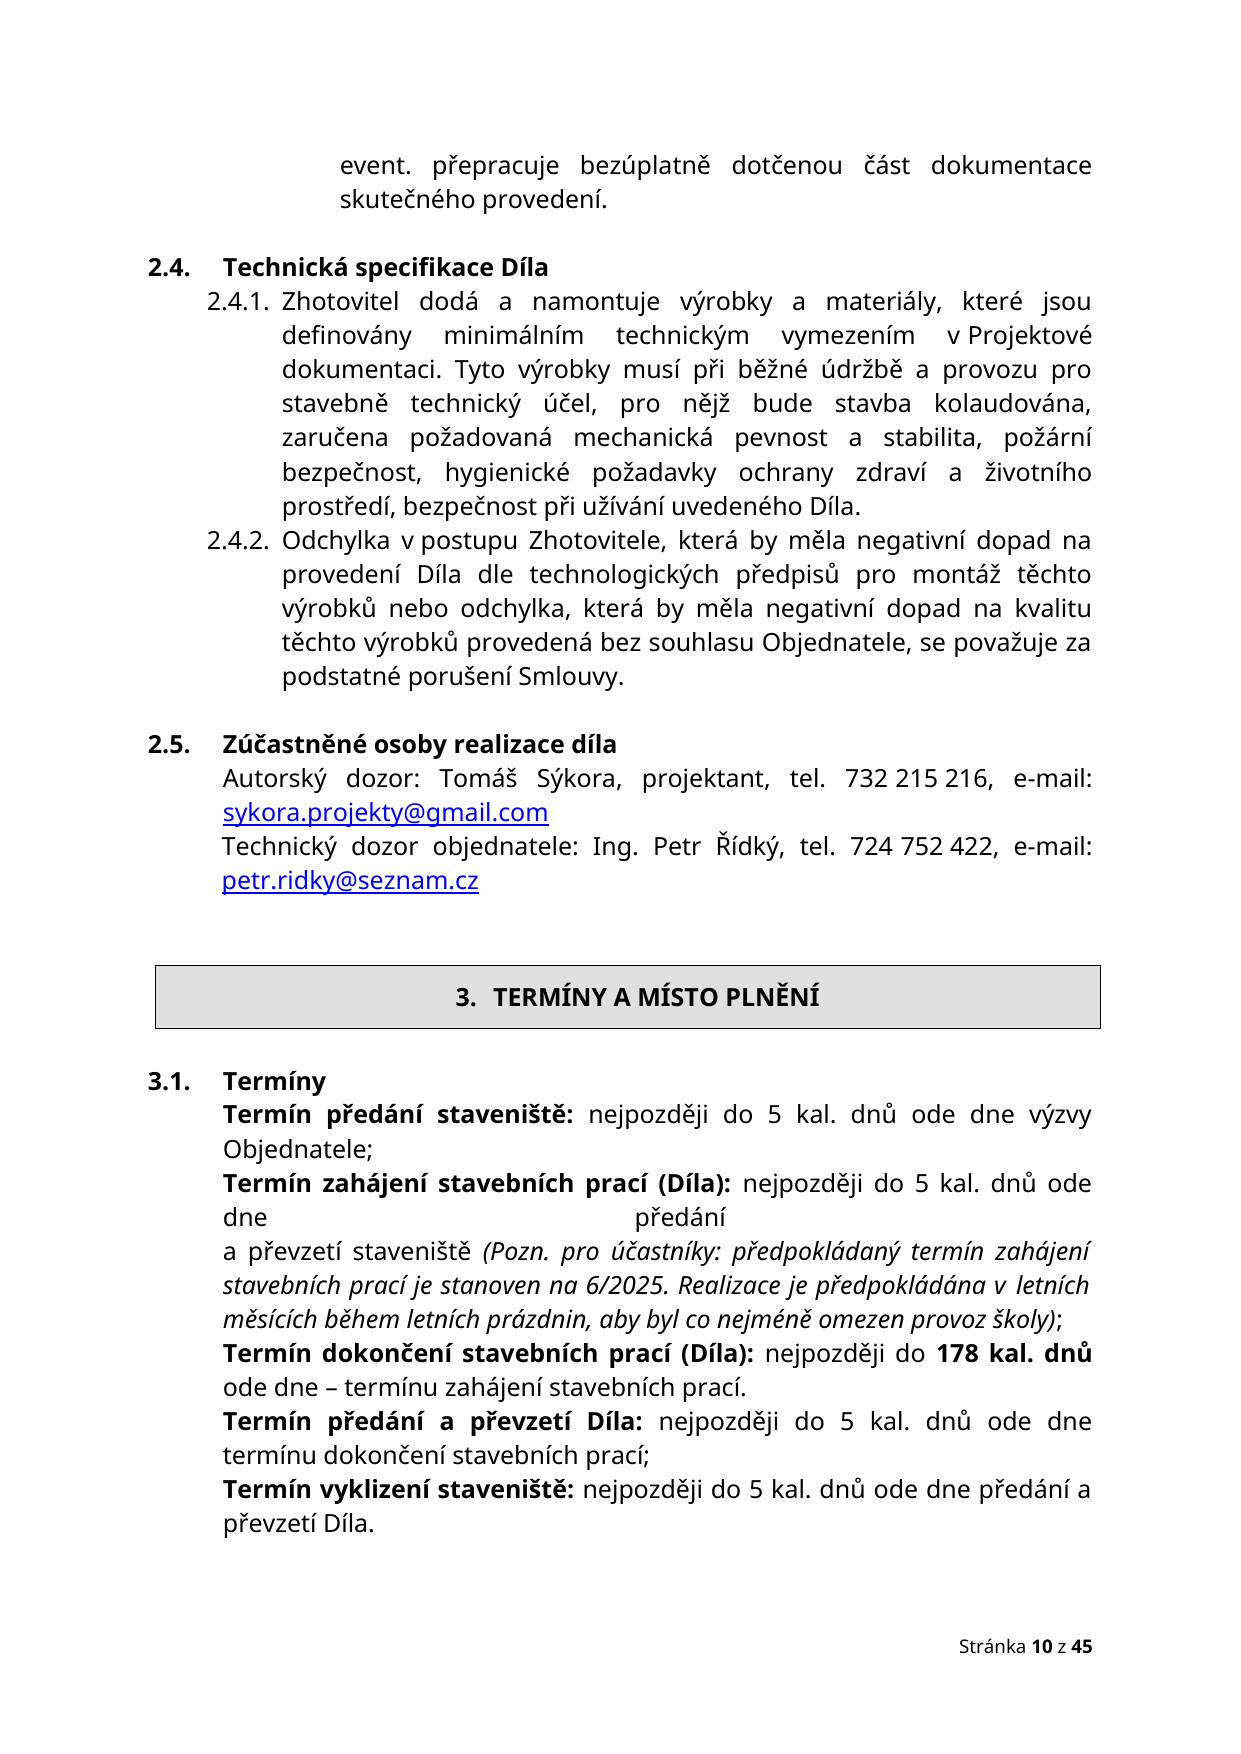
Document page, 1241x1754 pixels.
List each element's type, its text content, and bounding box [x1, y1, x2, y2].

list Zúčastněné osoby realizace díla [148, 727, 1093, 761]
text Autorský dozor: Tomáš Sýkora, projektant, tel. 732 215 216, e-mail: sykora.projekty@gmail.com [223, 761, 1093, 829]
text Technický dozor objednatele: Ing. Petr Řídký, tel. 724 752 422, e-mail: petr.ridky@seznam.cz [221, 829, 1093, 897]
list Termín předání staveniště: nejpozději do 5 kal. dnů ode dne výzvy Objednatele; [223, 1097, 1093, 1165]
list Termín dokončení stavebních prací (Díla): nejpozději do 178 kal. dnů ode dne – termínu zahájení stavebních prací. [223, 1336, 1093, 1404]
list Odchylka v postupu Zhotovitele, která by měla negativní dopad na provedení Díla dle technologických předpisů pro montáž těchto výrobků nebo odchylka, která by měla negativní dopad na kvalitu těchto výrobků provedená bez souhlasu Objednatele, se považuje za podstatné porušení Smlouvy. [207, 522, 1093, 693]
list Termín zahájení stavebních prací (Díla): nejpozději do 5 kal. dnů ode dne předání a převzetí staveniště (Pozn. pro účastníky: předpokládaný termín zahájení stavebních prací je stanoven na 6/2025. Realizace je předpokládána v letních měsících během letních prázdnin, aby byl co nejméně omezen provoz školy); [223, 1165, 1093, 1336]
list Zhotovitel dodá a namontuje výrobky a materiály, které jsou definovány minimálním technickým vymezením v Projektové dokumentaci. Tyto výrobky musí při běžné údržbě a provozu pro stavebně technický účel, pro nějž bude stavba kolaudována, zaručena požadovaná mechanická pevnost a stabilita, požární bezpečnost, hygienické požadavky ochrany zdraví a životního prostředí, bezpečnost při užívání uvedeného Díla. [207, 284, 1093, 522]
list Termíny [148, 1063, 1093, 1097]
list Termín předání a převzetí Díla: nejpozději do 5 kal. dnů ode dne termínu dokončení stavebních prací; [223, 1404, 1093, 1472]
list Technická specifikace Díla [148, 250, 1093, 284]
list Termín vyklizení staveniště: nejpozději do 5 kal. dnů ode dne předání a převzetí Díla. [223, 1472, 1093, 1540]
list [302, 148, 1093, 216]
table_header TERMÍNY A MÍSTO PLNĚNÍ [156, 966, 1100, 1028]
